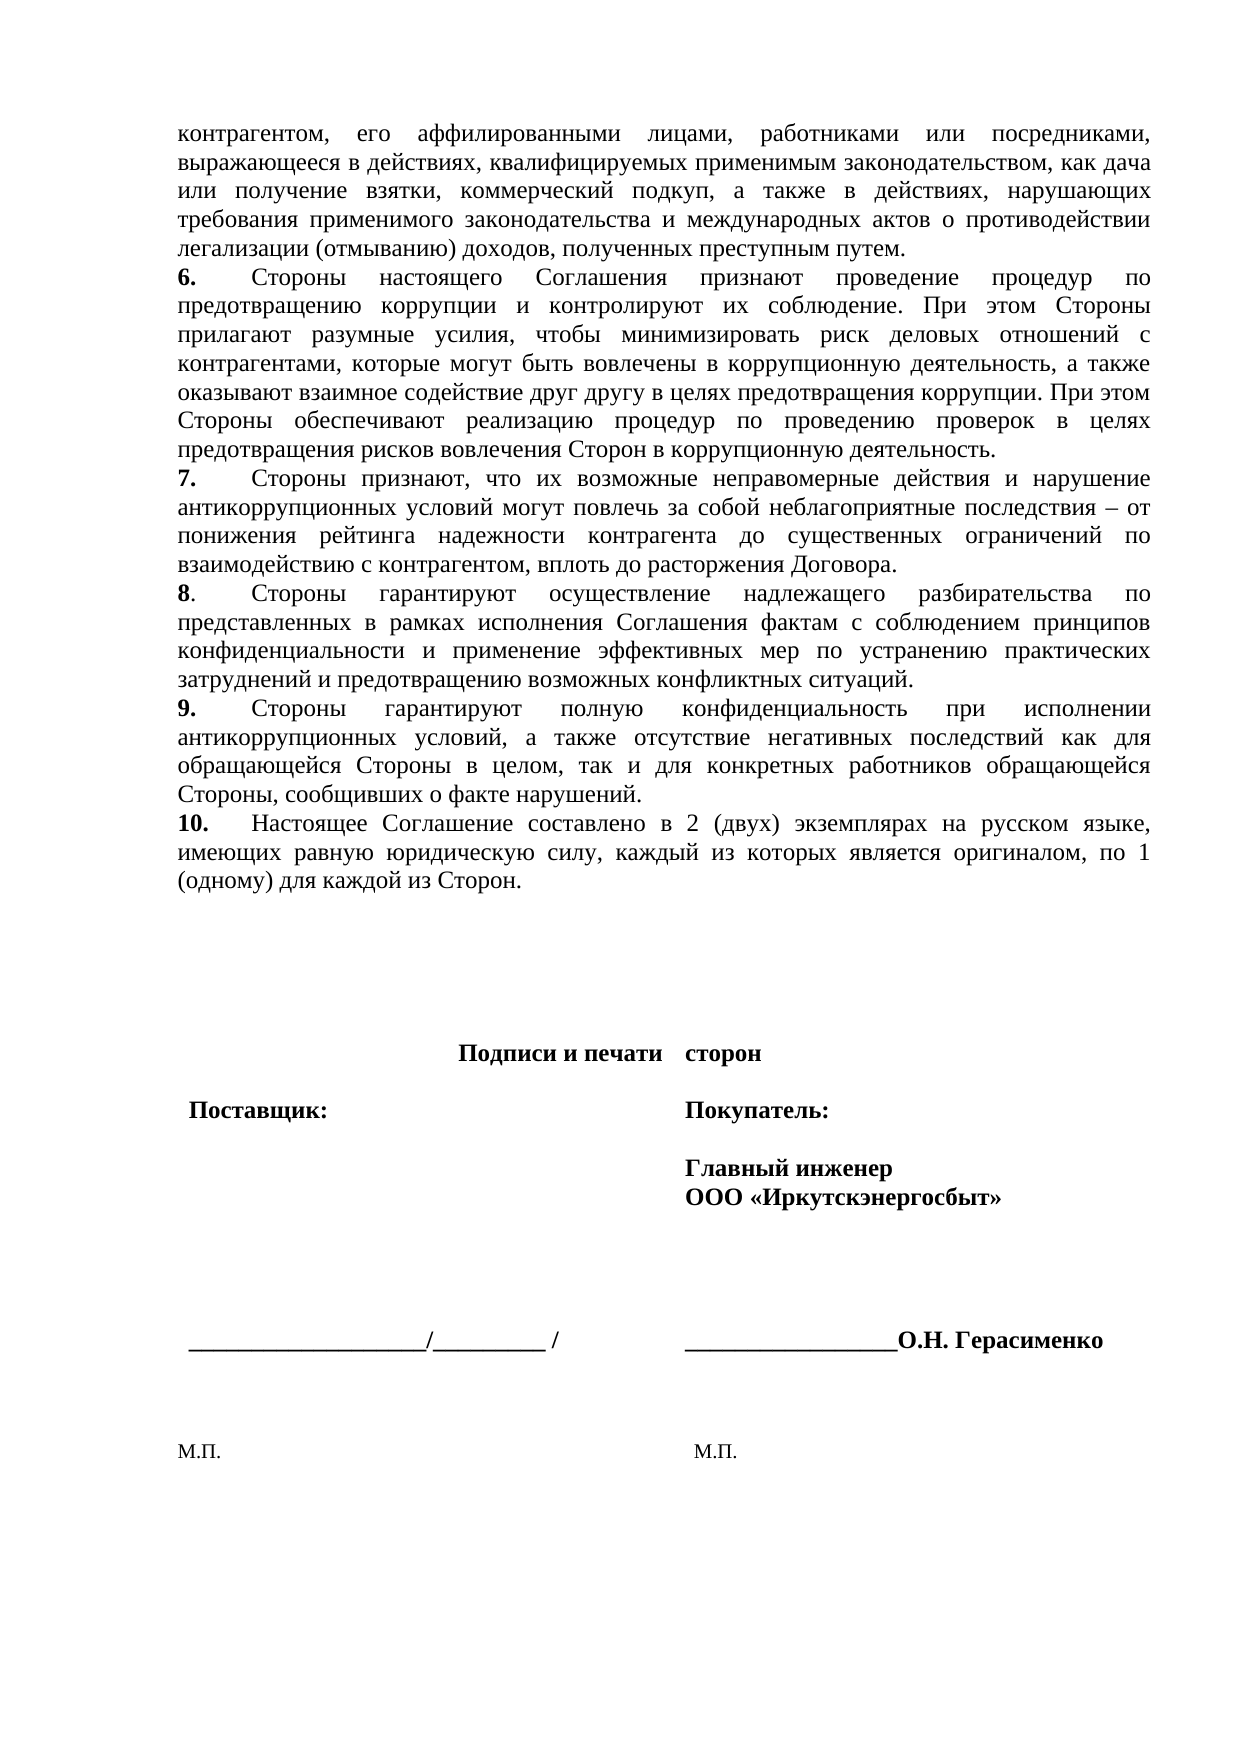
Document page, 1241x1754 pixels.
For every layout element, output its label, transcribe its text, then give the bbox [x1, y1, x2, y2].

text 6. Стороны настоящего Соглашения признают проведение процедур по предотвращению коррупции и контролируют их соблюдение. При этом Стороны прилагают разумные усилия, чтобы минимизировать риск деловых отношений с контрагентами, которые могут быть вовлечены в коррупционную деятельность, а также оказывают взаимное содействие друг другу в целях предотвращения коррупции. При этом Стороны обеспечивают реализацию процедур по проведению проверок в целях предотвращения рисков вовлечения Сторон в коррупционную деятельность. [177, 262, 1152, 463]
text 9. Стороны гарантируют полную конфиденциальность при исполнении антикоррупционных условий, а также отсутствие негативных последствий как для обращающейся Стороны в целом, так и для конкретных работников обращающейся Стороны, сообщивших о факте нарушений. [177, 693, 1152, 808]
table_header Подписи и печати Поставщик: ___________________/_________ / [177, 923, 674, 1410]
text 8. Стороны гарантируют осуществление надлежащего разбирательства по представленных в рамках исполнения Соглашения фактам с соблюдением принципов конфиденциальности и применение эффективных мер по устранению практических затруднений и предотвращению возможных конфликтных ситуаций. [177, 578, 1152, 693]
text 7. Стороны признают, что их возможные неправомерные действия и нарушение антикоррупционных условий могут повлечь за собой неблагоприятные последствия – от понижения рейтинга надежности контрагента до существенных ограничений по взаимодействию с контрагентом, вплоть до расторжения Договора. [177, 463, 1152, 578]
text 10. Настоящее Соглашение составлено в 2 (двух) экземплярах на русском языке, имеющих равную юридическую силу, каждый из которых является оригиналом, по 1 (одному) для каждой из Сторон. [177, 808, 1152, 894]
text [177, 118, 1152, 262]
table_header сторон Покупатель: Главный инженер ООО «Иркутскэнергосбыт» _________________О.Н. Герасименко [674, 923, 1173, 1410]
text М.П. М.П. [177, 1439, 1152, 1463]
